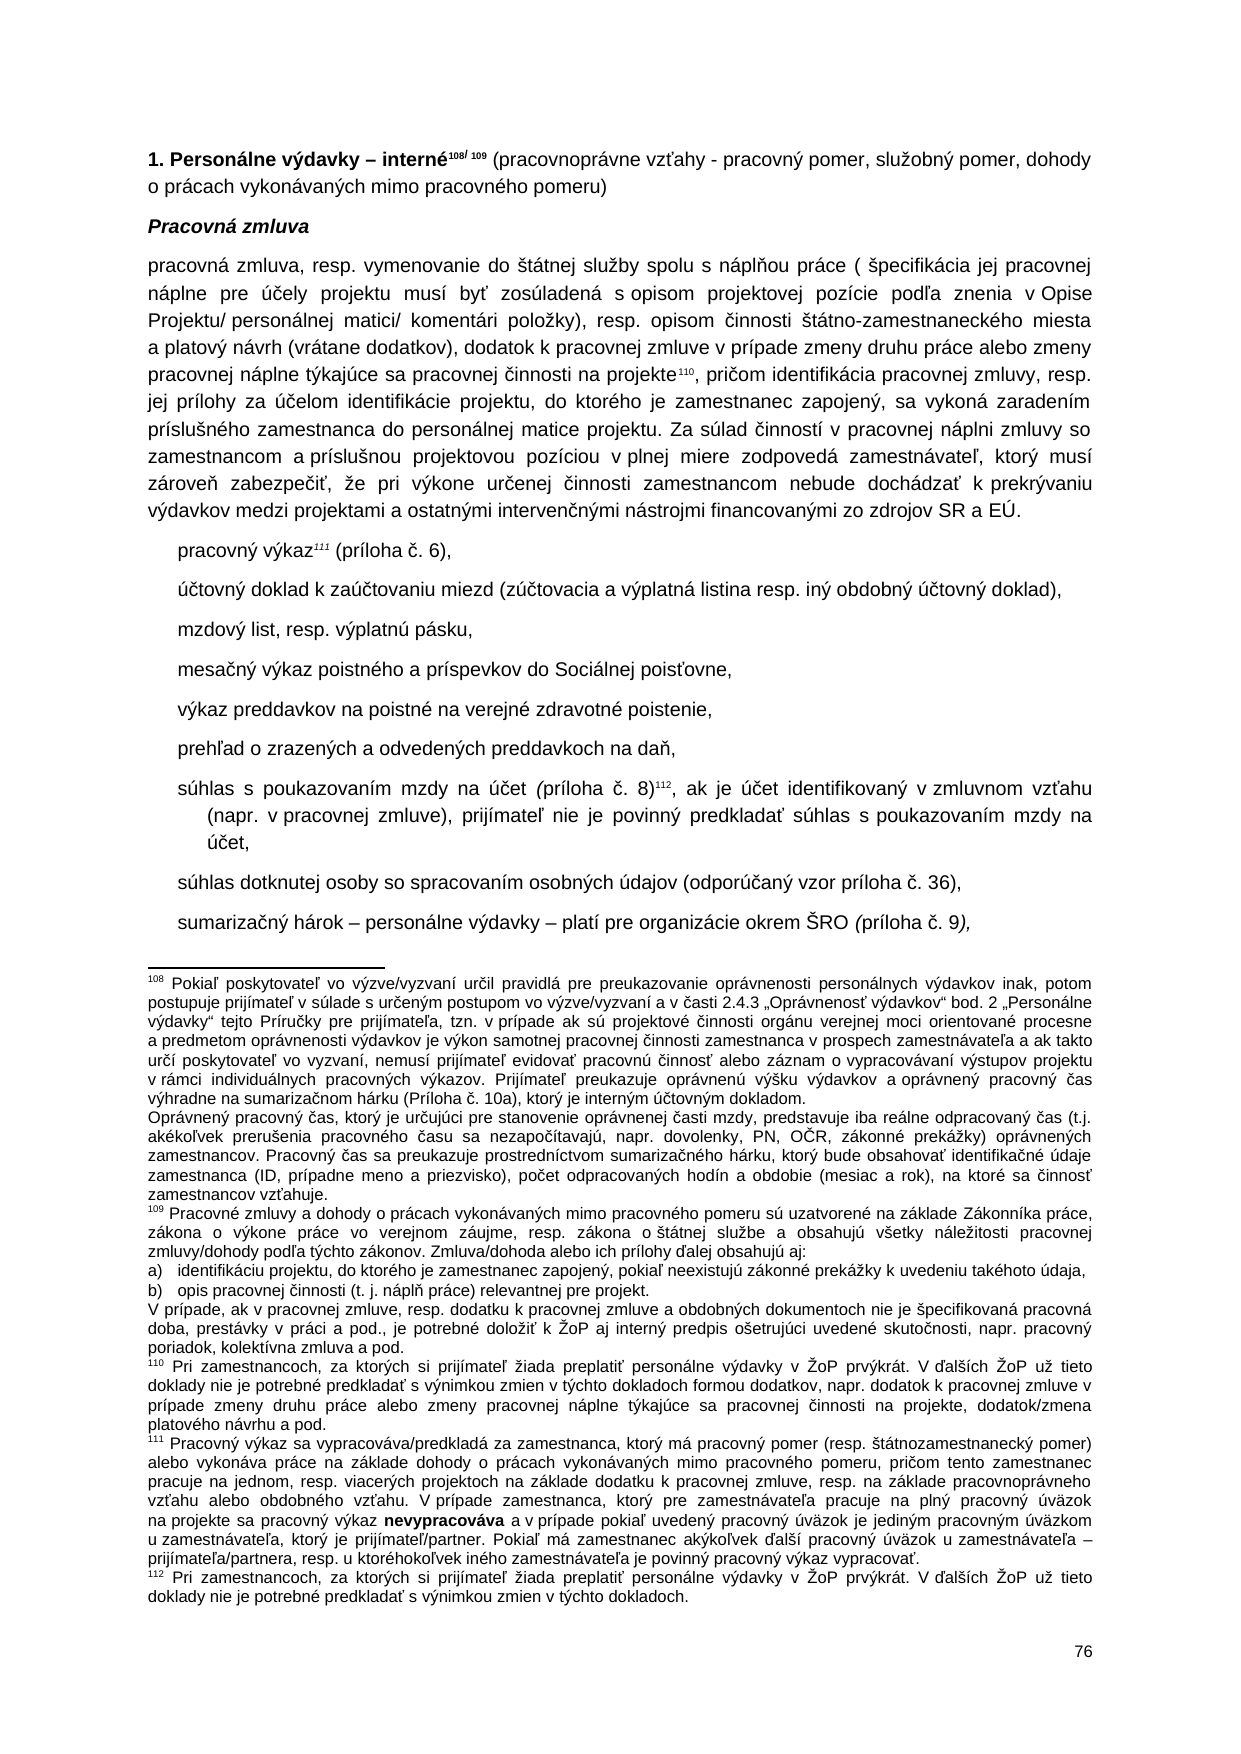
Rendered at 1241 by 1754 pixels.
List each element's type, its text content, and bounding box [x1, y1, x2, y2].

text pracovná zmluva, resp. vymenovanie do štátnej služby spolu s náplňou práce ( špecifikácia jej pracovnej náplne pre účely projektu musí byť zosúladená s opisom projektovej pozície podľa znenia v Opise Projektu/ personálnej matici/ komentári položky), resp. opisom činnosti štátno-zamestnaneckého miesta a platový návrh (vrátane dodatkov), dodatok k pracovnej zmluve v prípade zmeny druhu práce alebo zmeny pracovnej náplne týkajúce sa pracovnej činnosti na projekte, pričom identifikácia pracovnej zmluvy, resp. jej prílohy za účelom identifikácie projektu, do ktorého je zamestnanec zapojený, sa vykoná zaradením príslušného zamestnanca do personálnej matice projektu. Za súlad činností v pracovnej náplni zmluvy so zamestnancom a príslušnou projektovou pozíciou v plnej miere zodpovedá zamestnávateľ, ktorý musí zároveň zabezpečiť, že pri výkone určenej činnosti zamestnancom nebude dochádzať k prekrývaniu výdavkov medzi projektami a ostatnými intervenčnými nástrojmi financovanými zo zdrojov SR a EÚ. [148, 254, 1092, 522]
text súhlas s poukazovaním mzdy na účet (príloha č. 8), ak je účet identifikovaný v zmluvnom vzťahu (napr. v pracovnej zmluve), prijímateľ nie je povinný predkladať súhlas s poukazovaním mzdy na účet, [177, 777, 1092, 854]
text pracovný výkaz (príloha č. 6), [177, 539, 1092, 561]
text sumarizačný hárok – personálne výdavky – platí pre organizácie okrem ŠRO (príloha č. 9), [177, 911, 1092, 933]
text výkaz preddavkov na poistné na verejné zdravotné poistenie, [177, 697, 1092, 720]
text 1. Personálne výdavky – interné/ (pracovnoprávne vzťahy - pracovný pomer, služobný pomer, dohody o prácach vykonávaných mimo pracovného pomeru) [148, 148, 1092, 198]
text mesačný výkaz poistného a príspevkov do Sociálnej poisťovne, [177, 658, 1092, 680]
text prehľad o zrazených a odvedených preddavkoch na daň, [177, 737, 1092, 760]
text súhlas dotknutej osoby so spracovaním osobných údajov (odporúčaný vzor príloha č. 36), [177, 871, 1092, 893]
text Pracovná zmluva [148, 214, 1092, 237]
text mzdový list, resp. výplatnú pásku, [177, 618, 1092, 641]
text účtovný doklad k zaúčtovaniu miezd (zúčtovacia a výplatná listina resp. iný obdobný účtovný doklad), [177, 578, 1092, 601]
